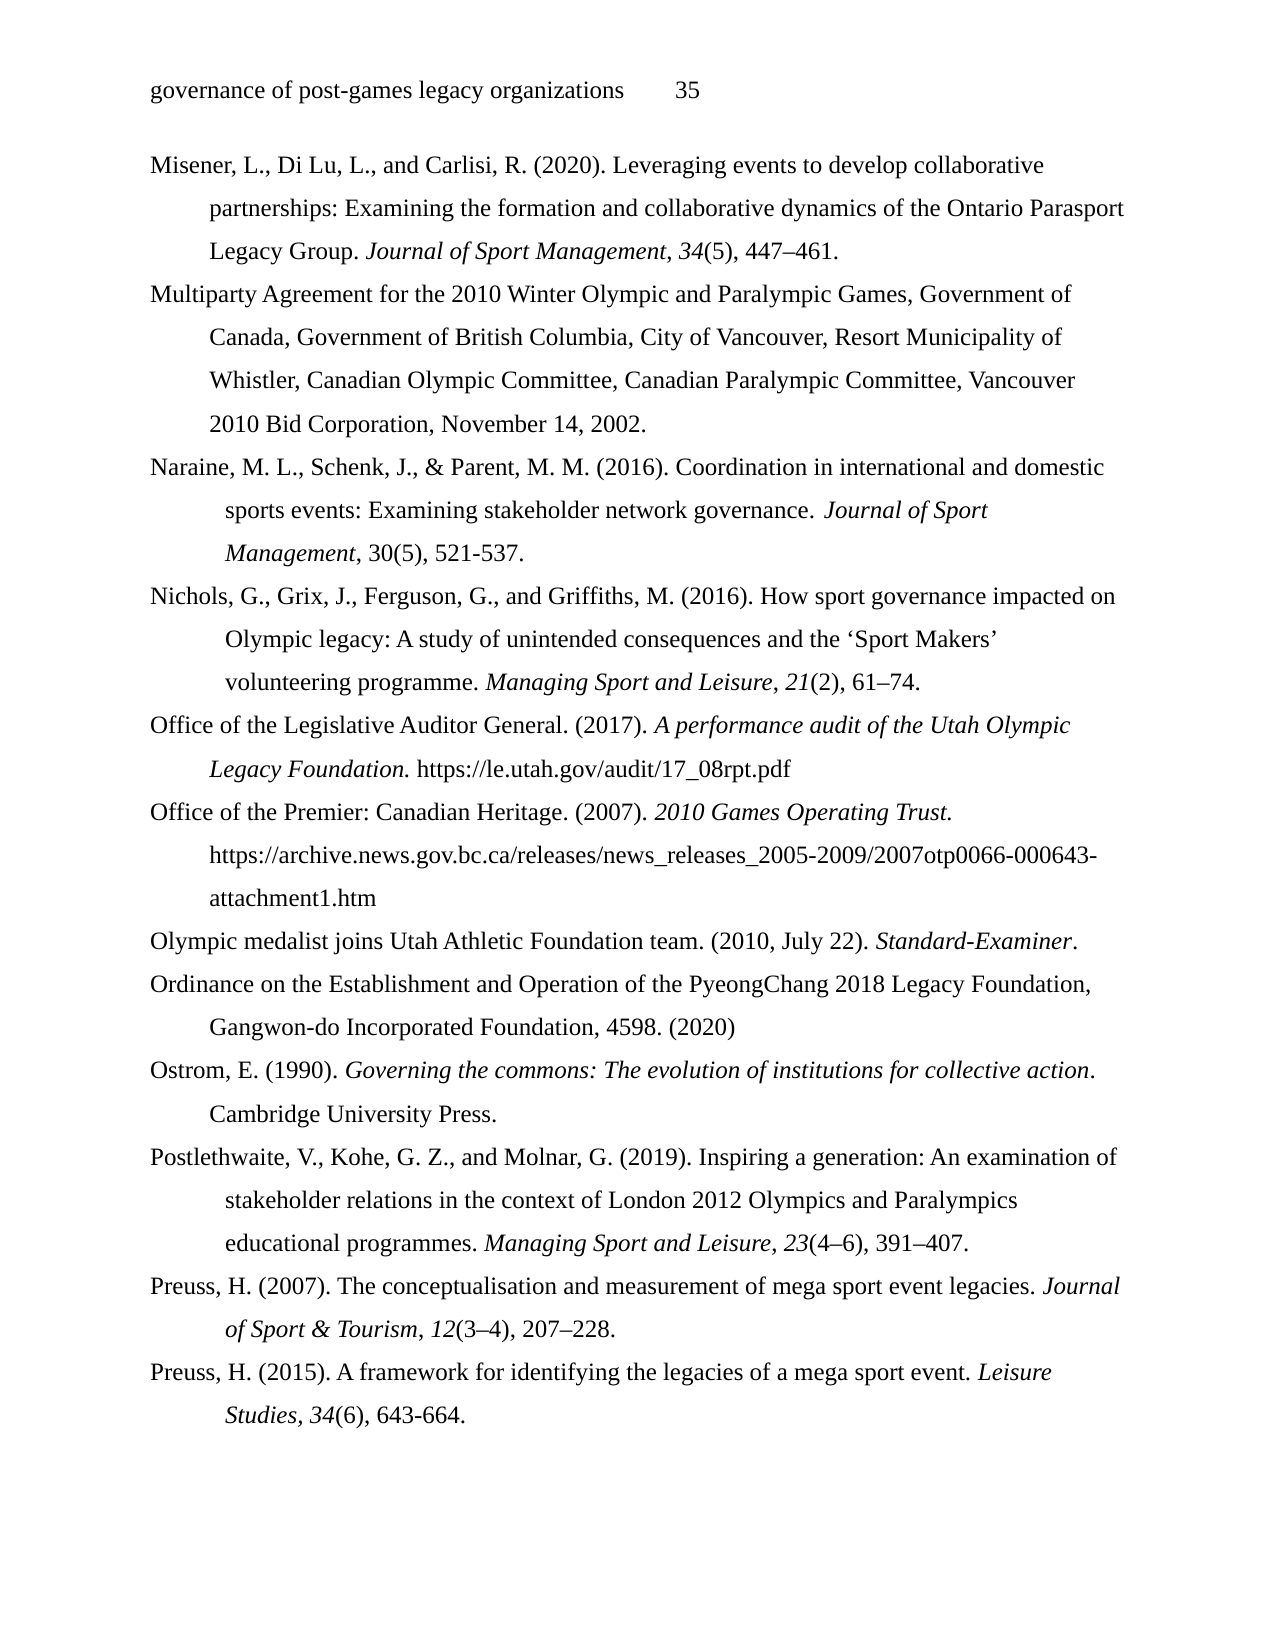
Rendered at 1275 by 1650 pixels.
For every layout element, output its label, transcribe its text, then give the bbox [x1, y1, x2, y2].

text Preuss, H. (2015). A framework for identifying the legacies of a mega sport event. Leisure Studies, 34(6), 643-664. [150, 1357, 1125, 1429]
text Office of the Legislative Auditor General. (2017). A performance audit of the Utah Olympic Legacy Foundation. https://le.utah.gov/audit/17_08rpt.pdf [150, 711, 1125, 782]
text Naraine, M. L., Schenk, J., & Parent, M. M. (2016). Coordination in international and domestic sports events: Examining stakeholder network governance. Journal of Sport Management, 30(5), 521-537. [150, 452, 1125, 567]
text Nichols, G., Grix, J., Ferguson, G., and Griffiths, M. (2016). How sport governance impacted on Olympic legacy: A study of unintended consequences and the ‘Sport Makers’ volunteering programme. Managing Sport and Leisure, 21(2), 61–74. [150, 581, 1125, 696]
text Office of the Premier: Canadian Heritage. (2007). 2010 Games Operating Trust. https://archive.news.gov.bc.ca/releases/news_releases_2005-2009/2007otp0066-000643-attachment1.htm [150, 797, 1125, 912]
text Olympic medalist joins Utah Athletic Foundation team. (2010, July 22). Standard-Examiner. [150, 926, 1125, 955]
text Multiparty Agreement for the 2010 Winter Olympic and Paralympic Games, Government of Canada, Government of British Columbia, City of Vancouver, Resort Municipality of Whistler, Canadian Olympic Committee, Canadian Paralympic Committee, Vancouver 2010 Bid Corporation, November 14, 2002. [150, 279, 1125, 437]
text Ostrom, E. (1990). Governing the commons: The evolution of institutions for collective action. Cambridge University Press. [150, 1056, 1125, 1127]
text Postlethwaite, V., Kohe, G. Z., and Molnar, G. (2019). Inspiring a generation: An examination of stakeholder relations in the context of London 2012 Olympics and Paralympics educational programmes. Managing Sport and Leisure, 23(4–6), 391–407. [150, 1142, 1125, 1257]
text Ordinance on the Establishment and Operation of the PyeongChang 2018 Legacy Foundation, Gangwon-do Incorporated Foundation, 4598. (2020) [150, 969, 1125, 1041]
text Misener, L., Di Lu, L., and Carlisi, R. (2020). Leveraging events to develop collaborative partnerships: Examining the formation and collaborative dynamics of the Ontario Parasport Legacy Group. Journal of Sport Management, 34(5), 447–461. [150, 150, 1125, 265]
text Preuss, H. (2007). The conceptualisation and measurement of mega sport event legacies. Journal of Sport & Tourism, 12(3–4), 207–228. [150, 1271, 1125, 1343]
